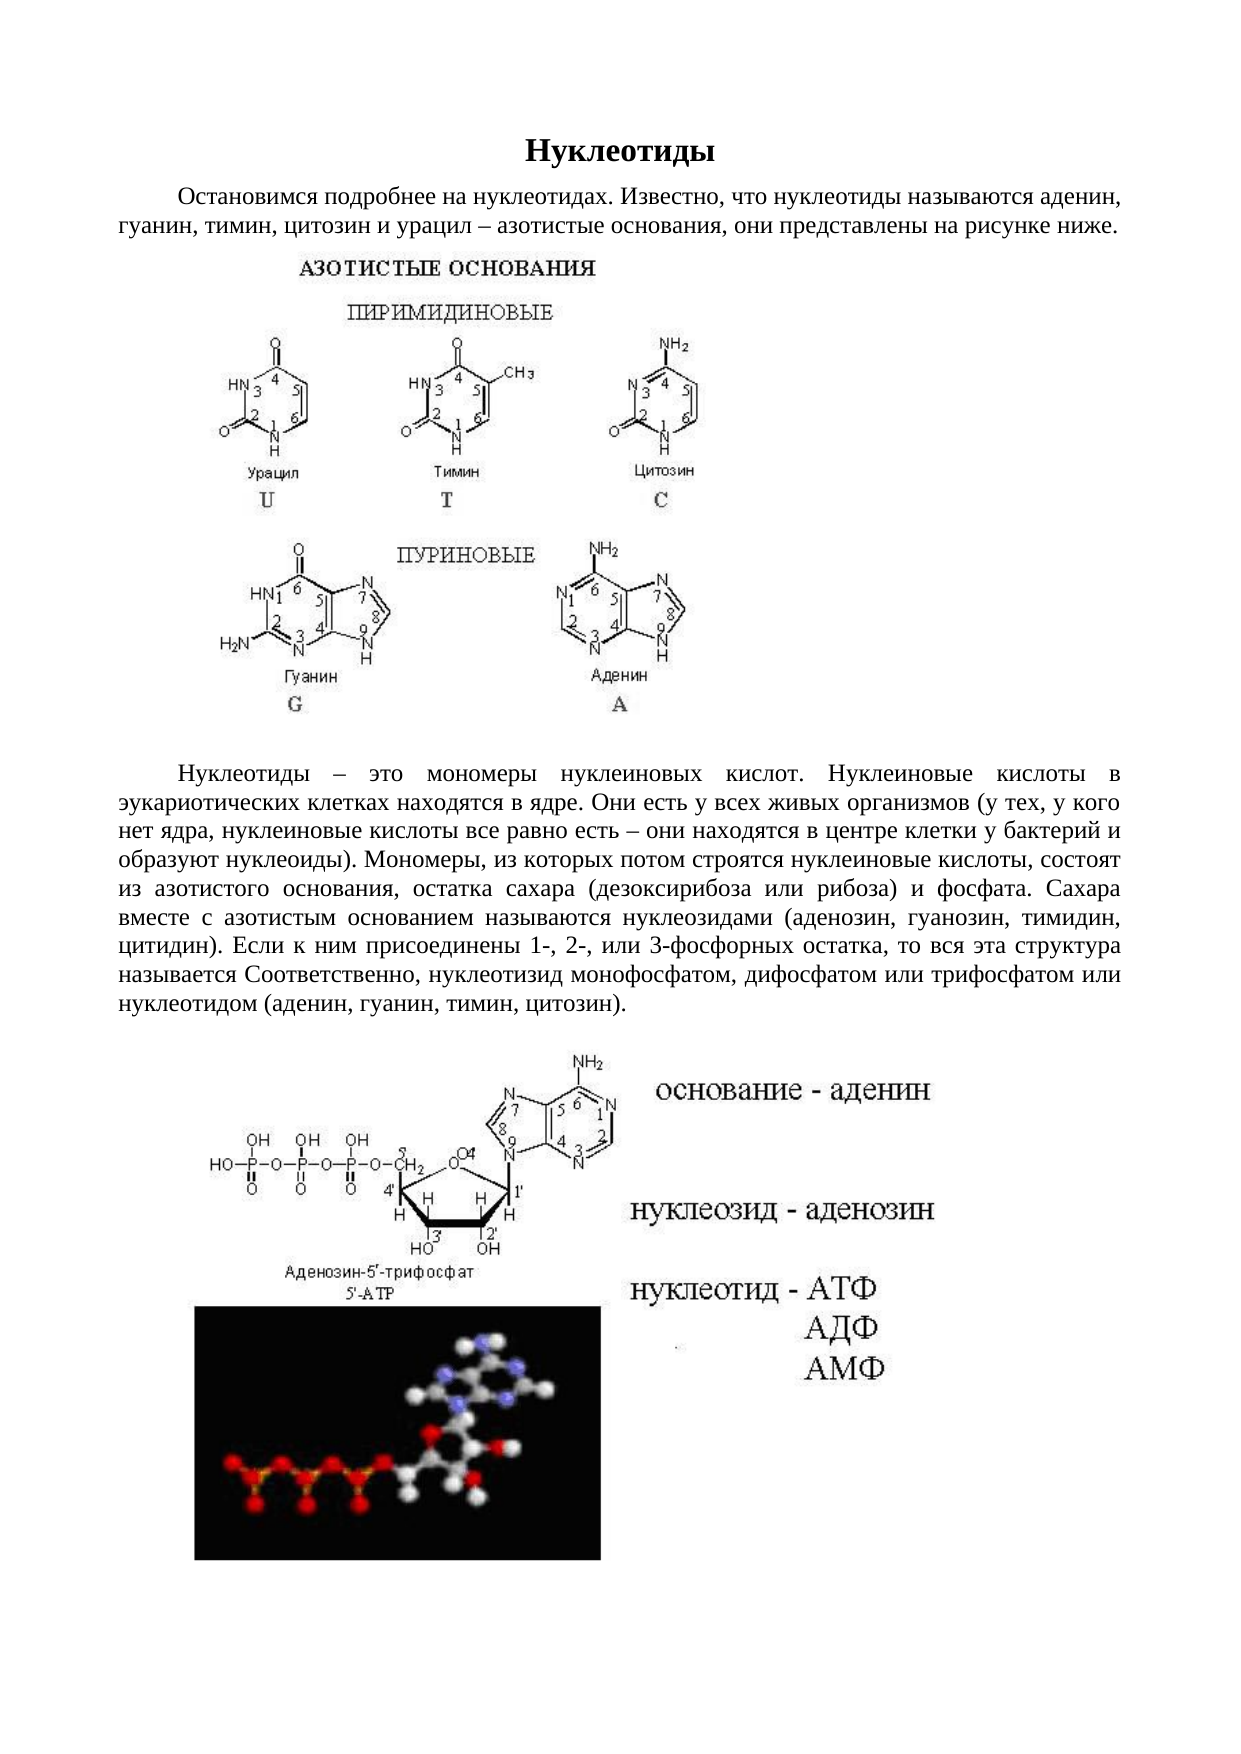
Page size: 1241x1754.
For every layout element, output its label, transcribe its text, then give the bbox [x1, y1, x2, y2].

picture [177, 251, 717, 746]
text Нуклеотиды – это мономеры нуклеиновых кислот. Нуклеиновые кислоты в эукариотических клетках находятся в ядре. Они есть у всех живых организмов (у тех, у кого нет ядра, нуклеиновые кислоты все равно есть – они находятся в центре клетки у бактерий и образуют нуклеоиды). Мономеры, из которых потом строятся нуклеиновые кислоты, состоят из азотистого основания, остатка сахара (дезоксирибоза или рибоза) и фосфата. Сахара вместе с азотистым основанием называются нуклеозидами (аденозин, гуанозин, тимидин, цитидин). Если к ним присоединены 1-, 2-, или 3-фосфорных остатка, то вся эта структура называется Соответственно, нуклеотизид монофосфатом, дифосфатом или трифосфатом или нуклеотидом (аденин, гуанин, тимин, цитозин). [118, 758, 1122, 1017]
text Нуклеотиды [118, 131, 1122, 169]
text Остановимся подробнее на нуклеотидах. Известно, что нуклеотиды называются аденин, гуанин, тимин, цитозин и урацил – азотистые основания, они представлены на рисунке ниже. [118, 181, 1122, 239]
picture [177, 1028, 956, 1578]
